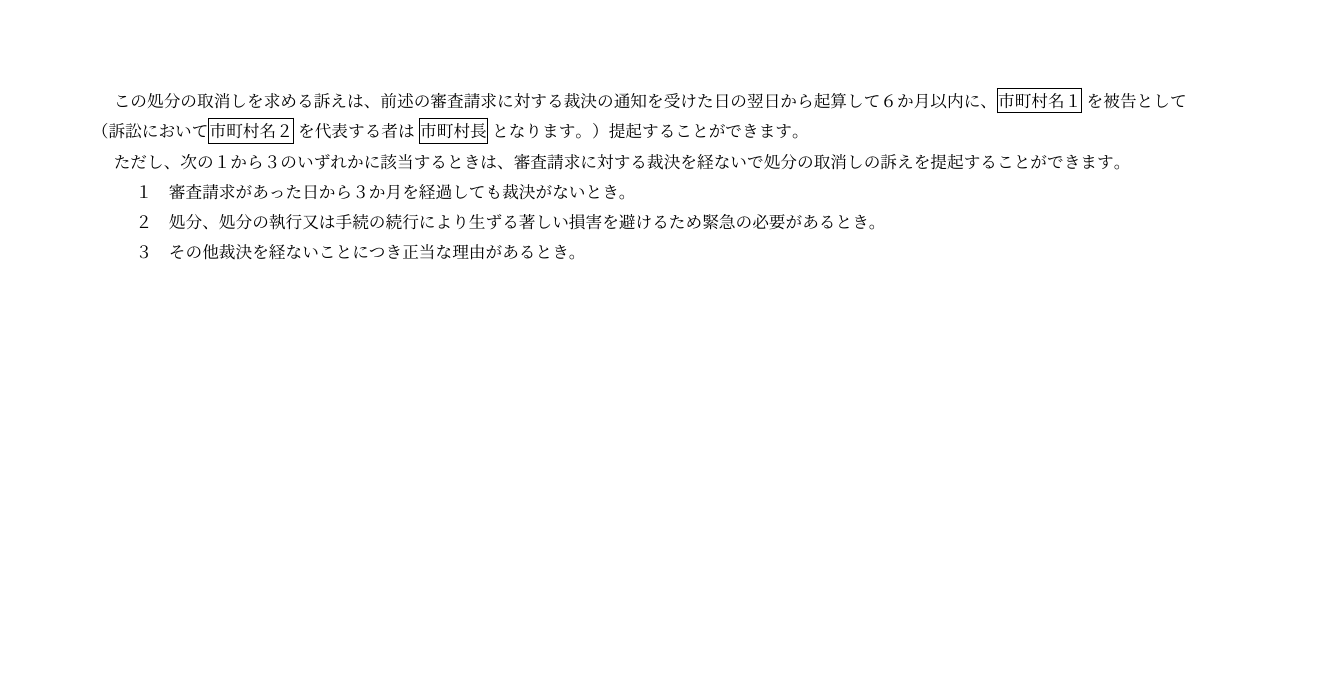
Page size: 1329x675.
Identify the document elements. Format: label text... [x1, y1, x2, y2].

text （訴訟において市町村名２ を代表する者は 市町村長 となります。）提起することができます。 [75, 116, 1254, 146]
text １ 審査請求があった日から３か月を経過しても裁決がないとき。 [119, 176, 1254, 206]
text ３ その他裁決を経ないことにつき正当な理由があるとき。 [119, 236, 1254, 267]
text ２ 処分、処分の執行又は手続の続行により生ずる著しい損害を避けるため緊急の必要があるとき。 [119, 206, 1254, 236]
text ただし、次の１から３のいずれかに該当するときは、審査請求に対する裁決を経ないで処分の取消しの訴えを提起することができます。 [97, 146, 1254, 176]
text この処分の取消しを求める訴えは、前述の審査請求に対する裁決の通知を受けた日の翌日から起算して６か月以内に、市町村名１ を被告として [97, 85, 1254, 116]
